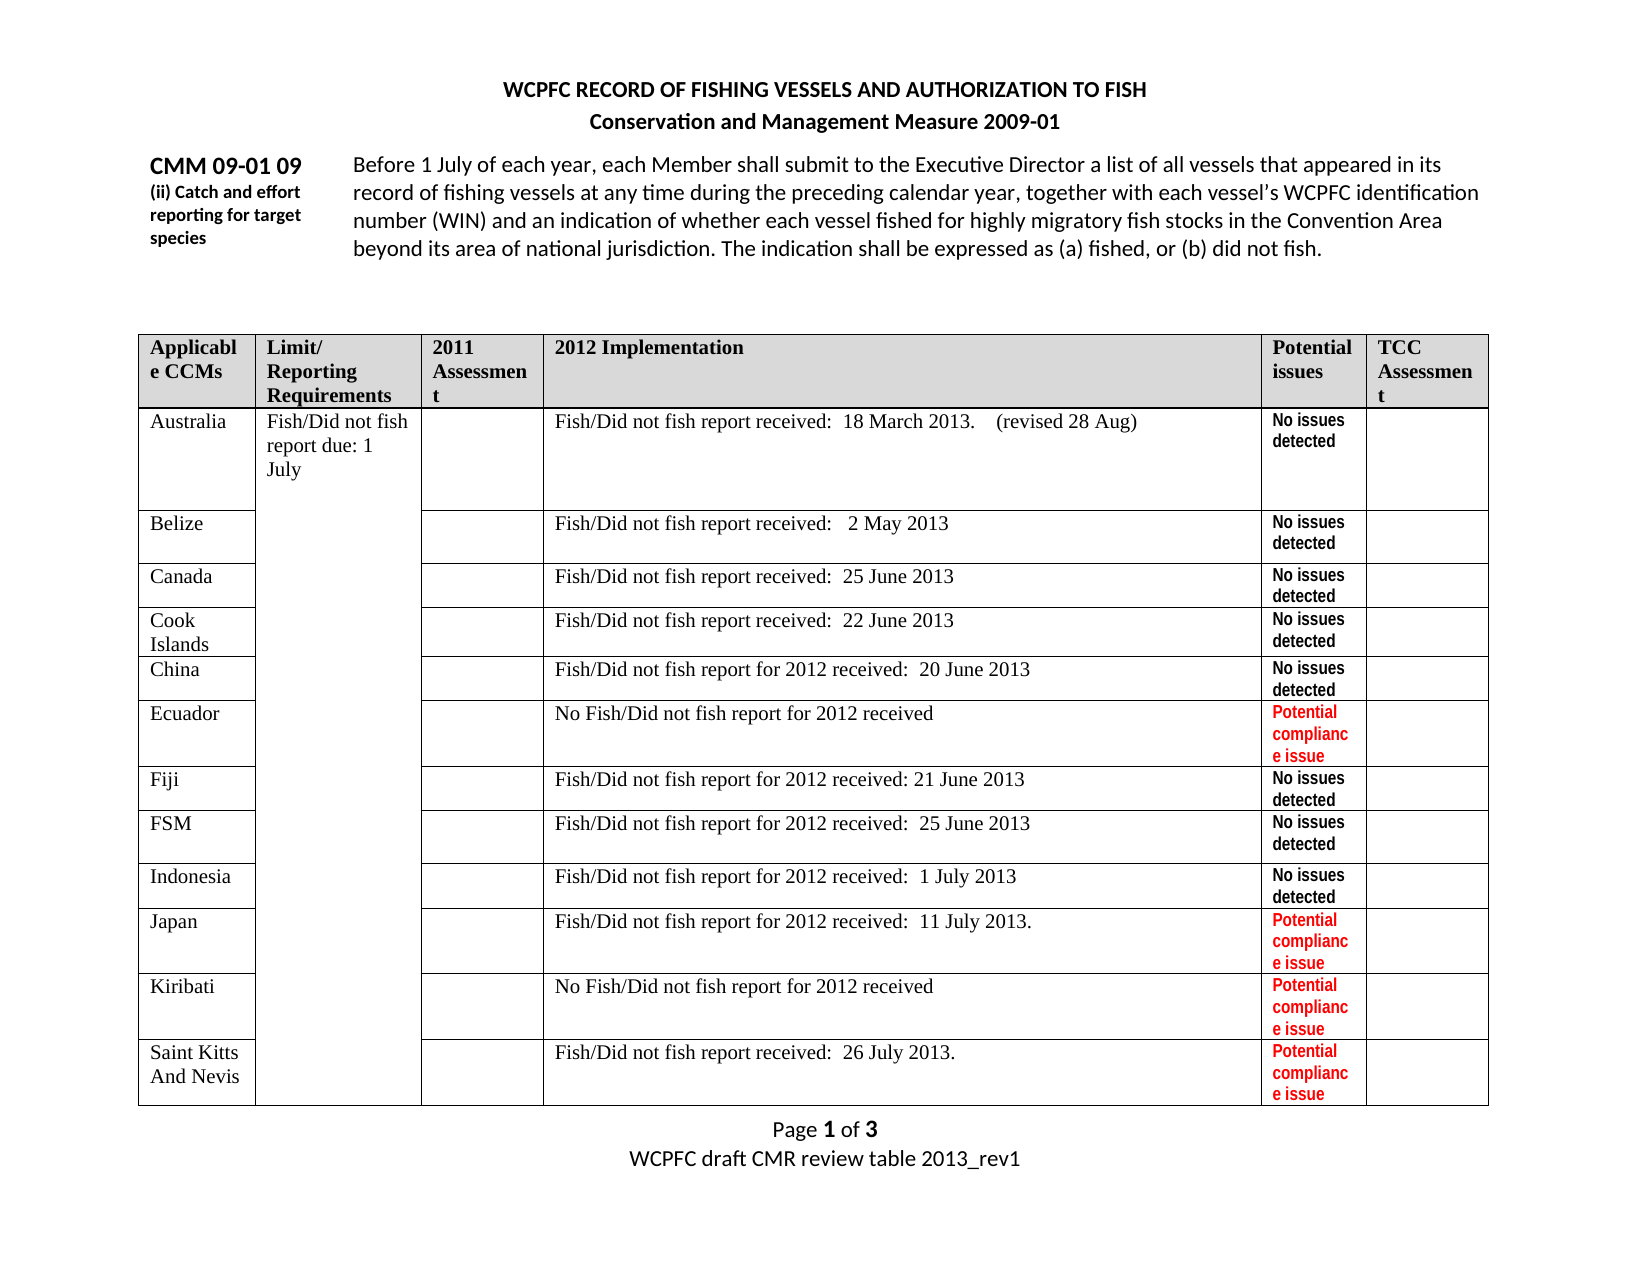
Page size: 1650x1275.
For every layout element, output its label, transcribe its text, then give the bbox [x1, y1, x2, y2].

table_cell [422, 701, 543, 766]
table_cell Potential compliance issue [1262, 1040, 1366, 1105]
table_cell [1367, 864, 1488, 907]
table_cell [422, 1040, 543, 1105]
table_cell Fish/Did not fish report for 2012 received: 21 June 2013 [544, 767, 1261, 810]
table_cell [422, 767, 543, 810]
table_cell [422, 974, 543, 1039]
table_cell Fish/Did not fish report for 2012 received: 20 June 2013 [544, 657, 1261, 700]
table_cell [422, 409, 543, 510]
table_cell [1367, 409, 1488, 510]
table_cell No issues detected [1262, 511, 1366, 563]
table_cell No Fish/Did not fish report for 2012 received [544, 974, 1261, 1039]
table_cell Fish/Did not fish report received: 25 June 2013 [544, 564, 1261, 607]
table_cell [1367, 564, 1488, 607]
table_cell Fish/Did not fish report received: 2 May 2013 [544, 511, 1261, 563]
table_cell No issues detected [1262, 767, 1366, 810]
table_cell Potential compliance issue [1262, 974, 1366, 1039]
table_cell Indonesia [139, 864, 255, 907]
table_cell FSM [139, 811, 255, 863]
table_header CMM 09-01 09 (ii) Catch and effort reporting for target species [139, 150, 342, 302]
table_cell [422, 608, 543, 656]
table_header Limit/Reporting Requirements [256, 335, 421, 407]
table_cell No issues detected [1262, 864, 1366, 907]
table_cell No issues detected [1262, 564, 1366, 607]
table_cell Cook Islands [139, 608, 255, 656]
table_cell [422, 909, 543, 973]
table_cell [1367, 1040, 1488, 1105]
table_header Potential issues [1262, 335, 1366, 407]
table_cell [1367, 701, 1488, 766]
table_cell Fish/Did not fish report received: 22 June 2013 [544, 608, 1261, 656]
table_cell Saint Kitts And Nevis [139, 1040, 255, 1105]
table_cell No issues detected [1262, 657, 1366, 700]
table_cell No issues detected [1262, 811, 1366, 863]
table_cell [422, 564, 543, 607]
table_cell [422, 511, 543, 563]
table_cell [422, 657, 543, 700]
table_cell Canada [139, 564, 255, 607]
table_cell Belize [139, 511, 255, 563]
table_cell Fish/Did not fish report for 2012 received: 1 July 2013 [544, 864, 1261, 907]
table_cell [422, 811, 543, 863]
table_cell [1367, 974, 1488, 1039]
table_cell China [139, 657, 255, 700]
table_cell Potential compliance issue [1262, 909, 1366, 973]
table_header 2011 Assessment [422, 335, 543, 407]
table_cell Ecuador [139, 701, 255, 766]
table_cell [1367, 608, 1488, 656]
table_cell Fish/Did not fish report for 2012 received: 11 July 2013. [544, 909, 1261, 973]
table_cell [1367, 767, 1488, 810]
table_cell Japan [139, 909, 255, 973]
table_cell Fish/Did not fish report received: 26 July 2013. [544, 1040, 1261, 1105]
table_cell No Fish/Did not fish report for 2012 received [544, 701, 1261, 766]
table_header Before 1 July of each year, each Member shall submit to the Executive Director a list of all vessels that appeared in its record of fishing vessels at any time during the preceding calendar year, together with each vessel’s WCPFC identification number (WIN) and an indication of whether each vessel fished for highly migratory fish stocks in the Convention Area beyond its area of national jurisdiction. The indication shall be expressed as (a) fished, or (b) did not fish. [342, 150, 1515, 302]
table_cell [1367, 811, 1488, 863]
table_cell Kiribati [139, 974, 255, 1039]
table_cell [1367, 909, 1488, 973]
table_cell Potential compliance issue [1262, 701, 1366, 766]
table_cell No issues detected [1262, 409, 1366, 510]
table_header TCC Assessment [1367, 335, 1488, 407]
table_header Applicable CCMs [139, 335, 255, 407]
table_cell [422, 864, 543, 907]
table_cell Fiji [139, 767, 255, 810]
table_cell Fish/Did not fish report received: 18 March 2013. (revised 28 Aug) [544, 409, 1261, 510]
table_cell No issues detected [1262, 608, 1366, 656]
table_cell Australia [139, 409, 255, 510]
table_cell [1367, 657, 1488, 700]
table_cell Fish/Did not fish report due: 1 July [256, 409, 421, 1105]
table_header 2012 Implementation [544, 335, 1261, 407]
table_cell Fish/Did not fish report for 2012 received: 25 June 2013 [544, 811, 1261, 863]
table_cell [1367, 511, 1488, 563]
